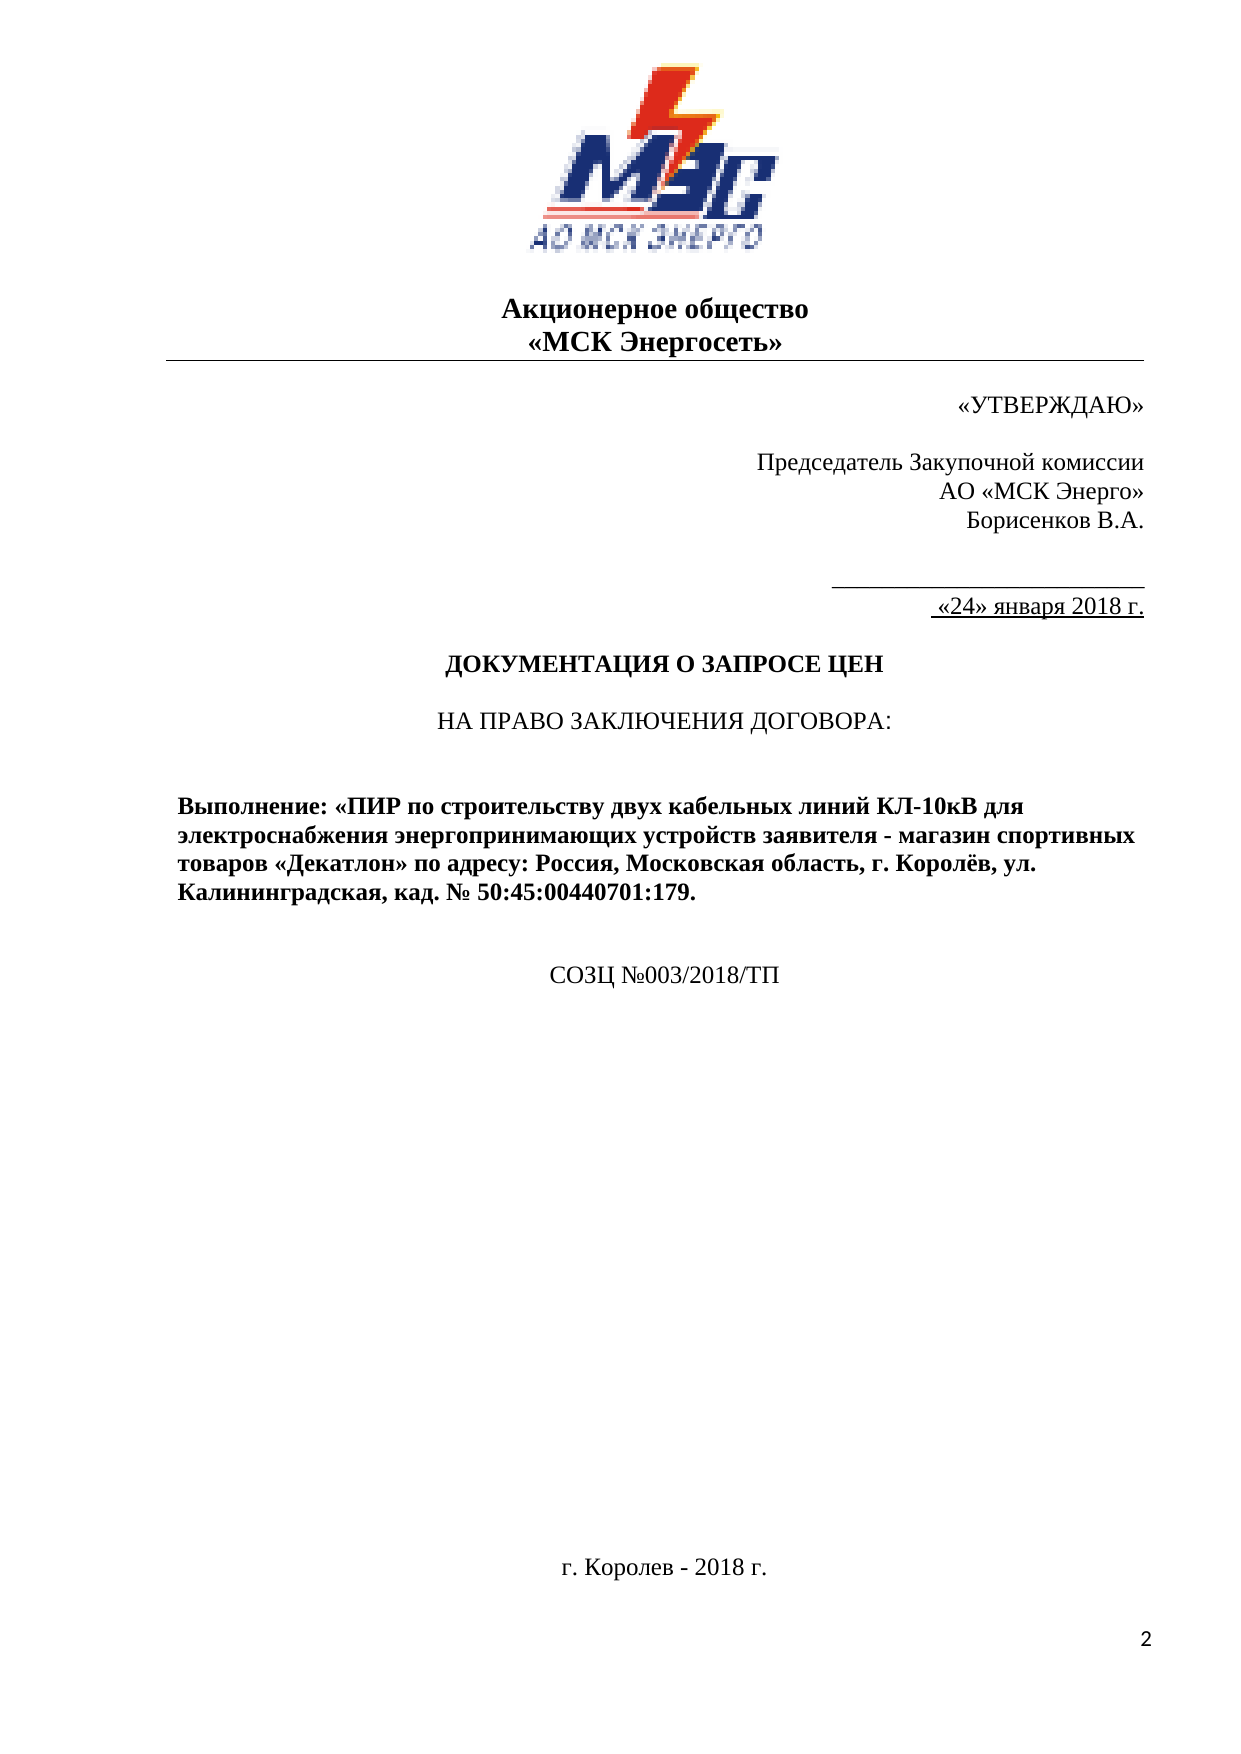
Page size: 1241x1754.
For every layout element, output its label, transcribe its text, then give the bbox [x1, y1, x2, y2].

text СОЗЦ №003/2018/ТП [177, 960, 1152, 988]
subtitle НА ПРАВО ЗАКЛЮЧЕНИЯ ДОГОВОРА: [177, 706, 1152, 735]
title «УТВЕРЖДАЮ» [166, 390, 1144, 419]
title «МСК Энергосеть» [166, 324, 1144, 360]
title «24» января 2018 г. [166, 591, 1144, 620]
title Борисенков В.А. [166, 505, 1144, 534]
title Председатель Закупочной комиссии [166, 447, 1144, 476]
title АО «МСК Энерго» [166, 476, 1144, 505]
title _________________________ [166, 562, 1144, 591]
subtitle ДОКУМЕНТАЦИЯ О ЗАПРОСЕ ЦЕН [177, 649, 1152, 677]
text Выполнение: «ПИР по строительству двух кабельных линий КЛ-10кВ для электроснабжения энергопринимающих устройств заявителя - магазин спортивных товаров «Декатлон» по адресу: Россия, Московская область, г. Королёв, ул. Калининградская, кад. № 50:45:00440701:179. [177, 791, 1152, 906]
text г. Королев - 2018 г. [177, 1552, 1152, 1581]
title Акционерное общество [166, 291, 1144, 324]
